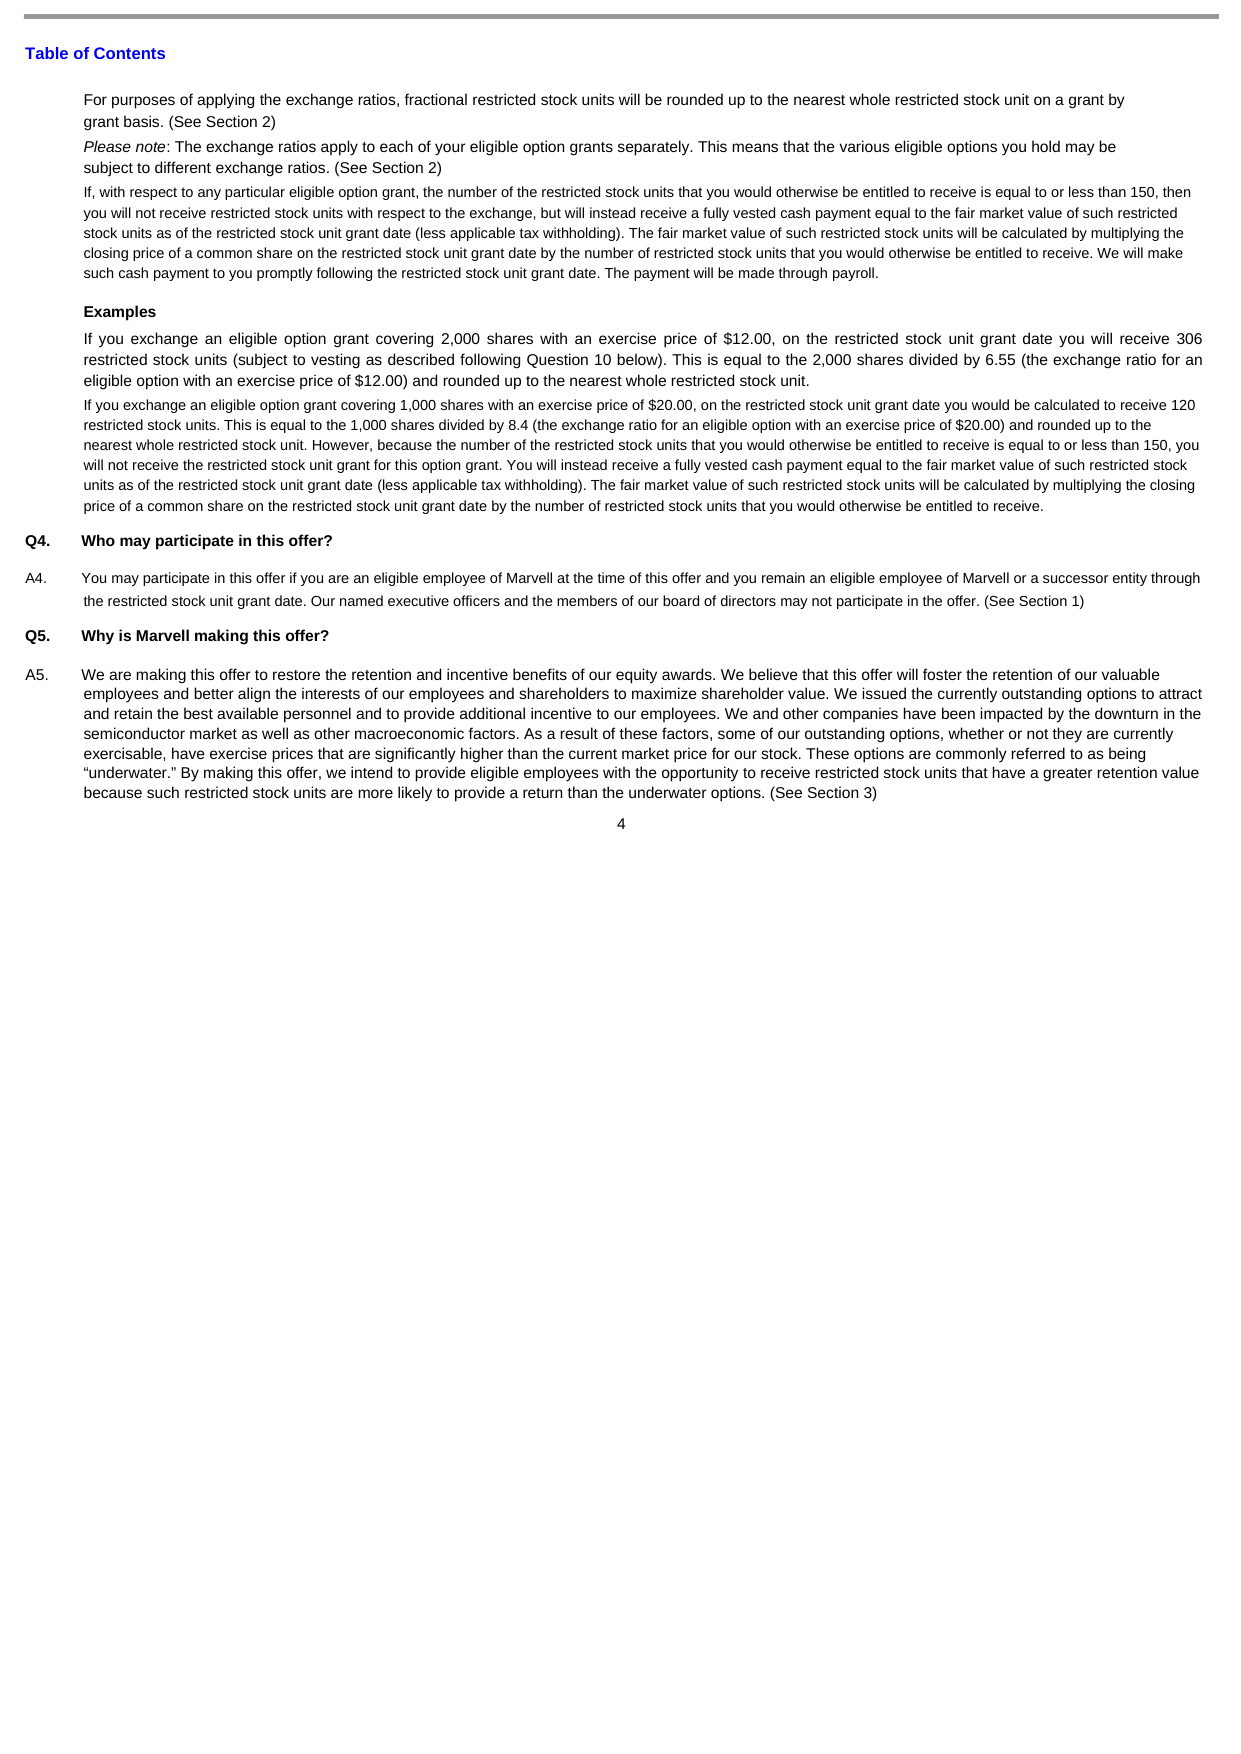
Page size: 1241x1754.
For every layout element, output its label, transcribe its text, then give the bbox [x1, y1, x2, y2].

text If, with respect to any particular eligible option grant, the number of the restricted stock units that you would otherwise be entitled to receive is equal to or less than 150, then you will not receive restricted stock units with respect to the exchange, but will instead receive a fully vested cash payment equal to the fair market value of such restricted stock units as of the restricted stock unit grant date (less applicable tax withholding). The fair market value of such restricted stock units will be calculated by multiplying the closing price of a common share on the restricted stock unit grant date by the number of restricted stock units that you would otherwise be entitled to receive. We will make such cash payment to you promptly following the restricted stock unit grant date. The payment will be made through payroll. [83, 184, 1211, 282]
picture [23, 14, 1219, 19]
text For purposes of applying the exchange ratios, fractional restricted stock units will be rounded up to the nearest whole restricted stock unit on a grant by grant basis. (See Section 2) [83, 91, 1157, 131]
text Table of Contents [25, 43, 1213, 63]
text If you exchange an eligible option grant covering 2,000 shares with an exercise price of $12.00, on the restricted stock unit grant date you will receive 306 restricted stock units (subject to vesting as described following Question 10 below). This is equal to the 2,000 shares divided by 6.55 (the exchange ratio for an eligible option with an exercise price of $12.00) and rounded up to the nearest whole restricted stock unit. [83, 330, 1205, 389]
text Q4. Who may participate in this offer? [25, 531, 1213, 549]
text Examples [83, 303, 1213, 321]
text 4 [25, 815, 1217, 833]
text If you exchange an eligible option grant covering 1,000 shares with an exercise price of $20.00, on the restricted stock unit grant date you would be calculated to receive 120 restricted stock units. This is equal to the 1,000 shares divided by 8.4 (the exchange ratio for an eligible option with an exercise price of $20.00) and rounded up to the nearest whole restricted stock unit. However, because the number of the restricted stock units that you would otherwise be entitled to receive is equal to or less than 150, you will not receive the restricted stock unit grant for this option grant. You will instead receive a fully vested cash payment equal to the fair market value of such restricted stock units as of the restricted stock unit grant date (less applicable tax withholding). The fair market value of such restricted stock units will be calculated by multiplying the closing price of a common share on the restricted stock unit grant date by the number of restricted stock units that you would otherwise be entitled to receive. [83, 396, 1205, 514]
text A4. You may participate in this offer if you are an eligible employee of Marvell at the time of this offer and you remain an eligible employee of Marvell or a successor entity through the restricted stock unit grant date. Our named executive officers and the members of our board of directors may not participate in the offer. (See Section 1) [25, 570, 1211, 609]
text A5. We are making this offer to restore the retention and incentive benefits of our equity awards. We believe that this offer will foster the retention of our valuable employees and better align the interests of our employees and shareholders to maximize shareholder value. We issued the currently outstanding options to attract and retain the best available personnel and to provide additional incentive to our employees. We and other companies have been impacted by the downturn in the semiconductor market as well as other macroeconomic factors. As a result of these factors, some of our outstanding options, whether or not they are currently exercisable, have exercise prices that are significantly higher than the current market price for our stock. These options are commonly referred to as being “underwater.” By making this offer, we intend to provide eligible employees with the opportunity to receive restricted stock units that have a greater retention value because such restricted stock units are more likely to provide a return than the underwater options. (See Section 3) [25, 665, 1213, 802]
text Q5. Why is Marvell making this offer? [25, 627, 1213, 645]
text Please note: The exchange ratios apply to each of your eligible option grants separately. This means that the various eligible options you hold may be subject to different exchange ratios. (See Section 2) [83, 137, 1161, 177]
